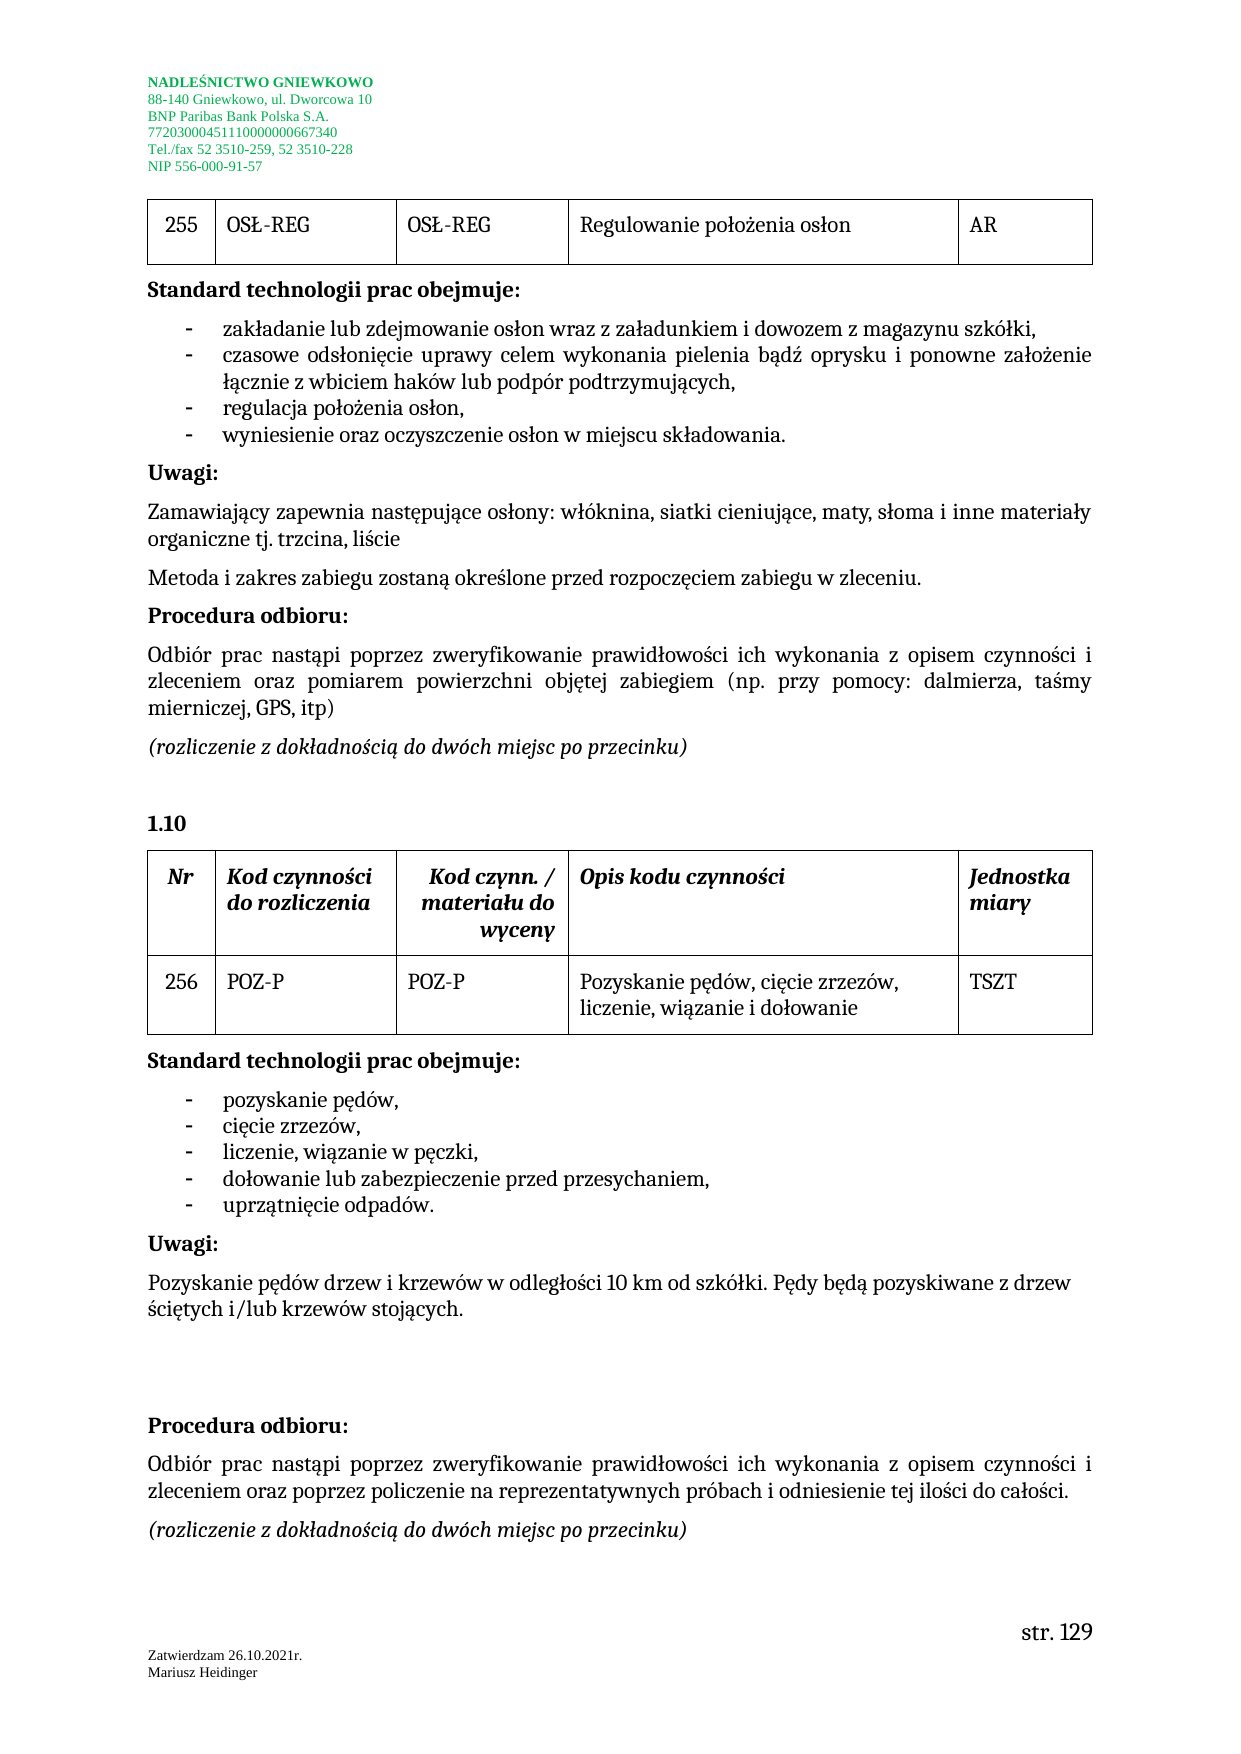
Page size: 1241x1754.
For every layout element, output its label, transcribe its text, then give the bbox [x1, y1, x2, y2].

list zakładanie lub zdejmowanie osłon wraz z załadunkiem i dowozem z magazynu szkółki, [185, 316, 1093, 342]
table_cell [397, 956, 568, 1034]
text (rozliczenie z dokładnością do dwóch miejsc po przecinku) [148, 1516, 1093, 1543]
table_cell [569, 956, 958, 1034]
text Pozyskanie pędów drzew i krzewów w odległości 10 km od szkółki. Pędy będą pozyskiwane z drzew ściętych i/lub krzewów stojących. [148, 1269, 1093, 1322]
list cięcie zrzezów, [185, 1113, 1093, 1139]
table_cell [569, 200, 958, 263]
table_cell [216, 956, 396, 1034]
text Standard technologii prac obejmuje: [148, 277, 1093, 303]
text Odbiór prac nastąpi poprzez zweryfikowanie prawidłowości ich wykonania z opisem czynności i zleceniem oraz poprzez policzenie na reprezentatywnych próbach i odniesienie tej ilości do całości. [148, 1451, 1093, 1504]
text (rozliczenie z dokładnością do dwóch miejsc po przecinku) [148, 733, 1093, 760]
text Standard technologii prac obejmuje: [148, 1047, 1093, 1074]
text Procedura odbioru: [148, 603, 1093, 629]
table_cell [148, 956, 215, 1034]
text Procedura odbioru: [148, 1412, 1093, 1439]
list wyniesienie oraz oczyszczenie osłon w miejscu składowania. [185, 421, 1093, 448]
list liczenie, wiązanie w pęczki, [185, 1139, 1093, 1165]
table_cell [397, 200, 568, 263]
list dołowanie lub zabezpieczenie przed przesychaniem, [185, 1165, 1093, 1192]
list czasowe odsłonięcie uprawy celem wykonania pielenia bądź oprysku i ponowne założenie łącznie z wbiciem haków lub podpór podtrzymujących, [185, 342, 1093, 395]
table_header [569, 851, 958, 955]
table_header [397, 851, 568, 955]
list regulacja położenia osłon, [185, 395, 1093, 421]
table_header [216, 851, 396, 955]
list uprzątnięcie odpadów. [185, 1192, 1093, 1218]
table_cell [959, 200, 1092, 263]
text Uwagi: [148, 1231, 1093, 1257]
text Metoda i zakres zabiegu zostaną określone przed rozpoczęciem zabiegu w zleceniu. [148, 564, 1093, 591]
text 1.10 [148, 811, 1093, 838]
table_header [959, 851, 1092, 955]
list pozyskanie pędów, [185, 1086, 1093, 1113]
text Odbiór prac nastąpi poprzez zweryfikowanie prawidłowości ich wykonania z opisem czynności i zleceniem oraz pomiarem powierzchni objętej zabiegiem (np. przy pomocy: dalmierza, taśmy mierniczej, GPS, itp) [148, 642, 1093, 721]
text Uwagi: [148, 460, 1093, 487]
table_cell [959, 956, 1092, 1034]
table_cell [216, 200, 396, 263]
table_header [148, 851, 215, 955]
text Zamawiający zapewnia następujące osłony: włóknina, siatki cieniujące, maty, słoma i inne materiały organiczne tj. trzcina, liście [148, 499, 1093, 552]
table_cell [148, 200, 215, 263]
